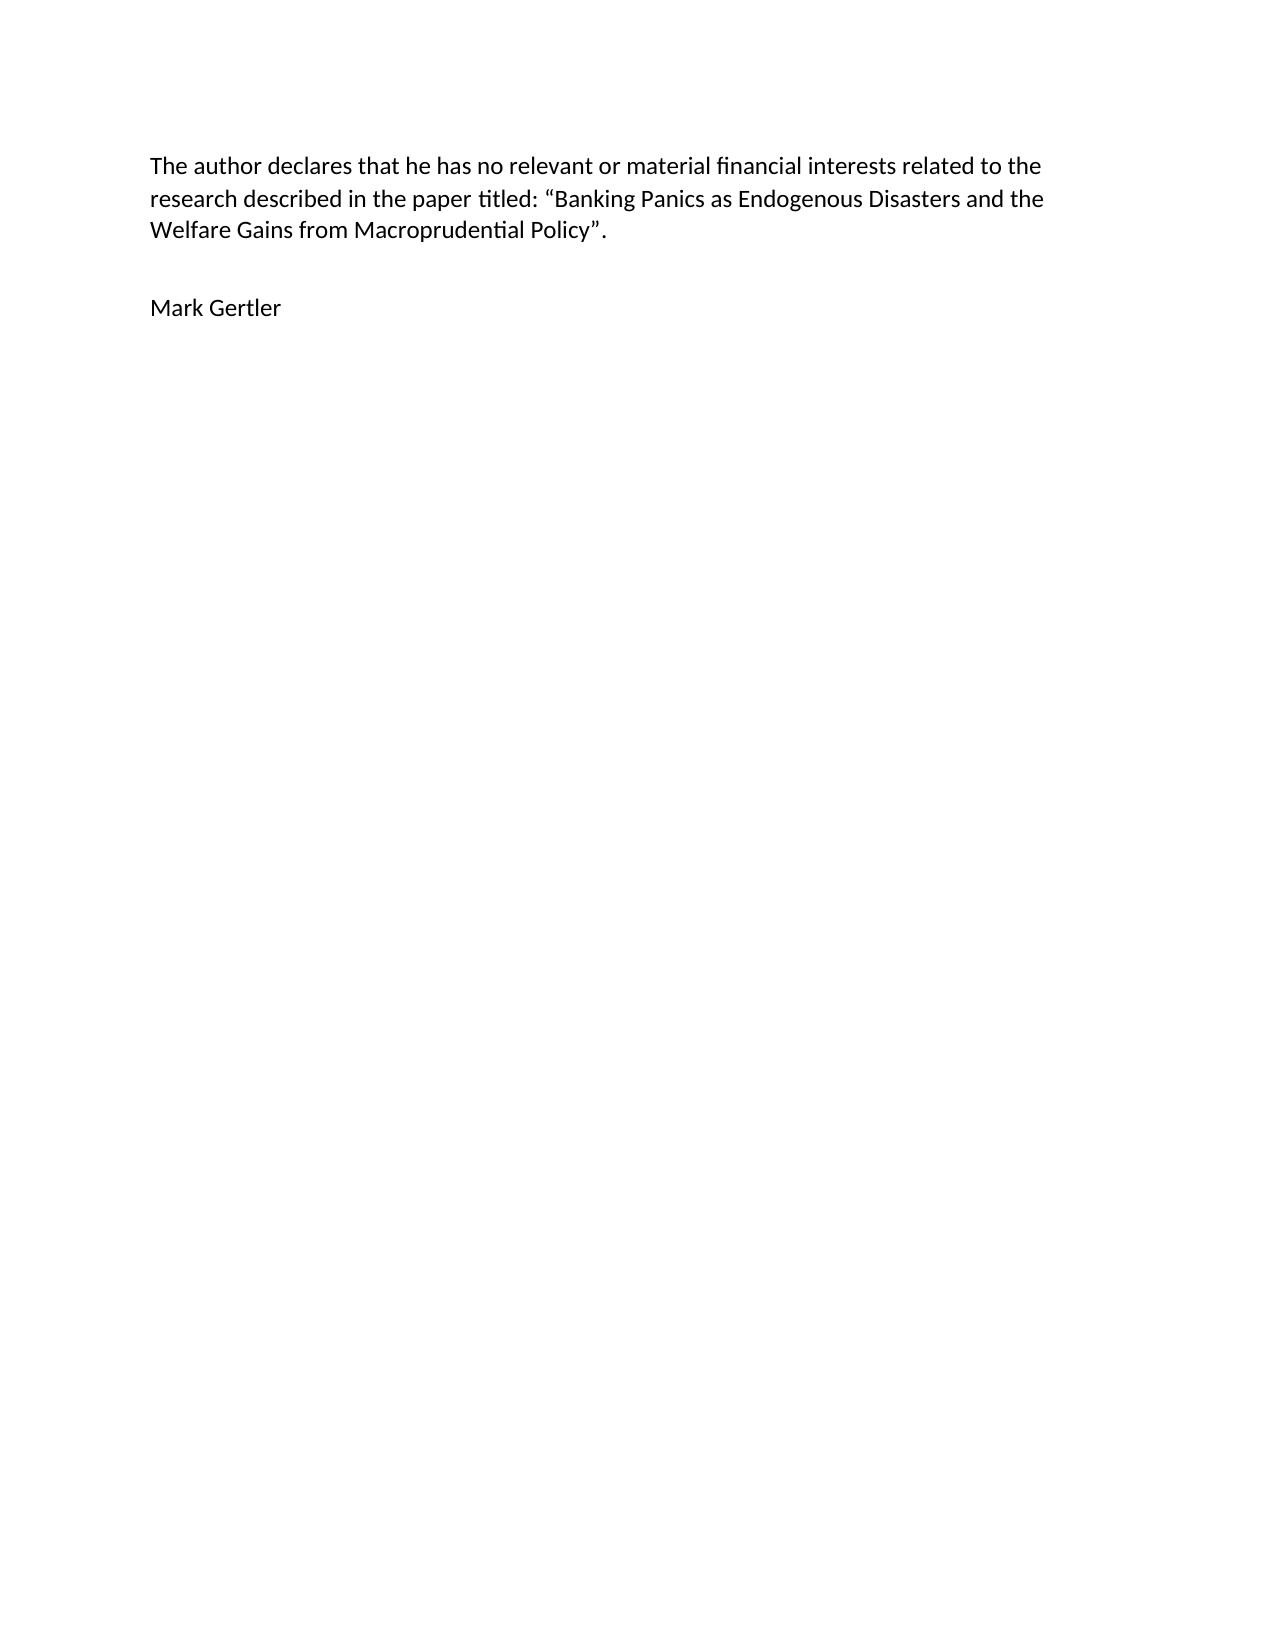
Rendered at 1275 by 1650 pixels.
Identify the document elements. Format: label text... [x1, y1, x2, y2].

text The author declares that he has no relevant or material financial interests related to the research described in the paper titled: “Banking Panics as Endogenous Disasters and the Welfare Gains from Macroprudential Policy”. [150, 150, 1125, 245]
text Mark Gertler [150, 292, 1125, 323]
